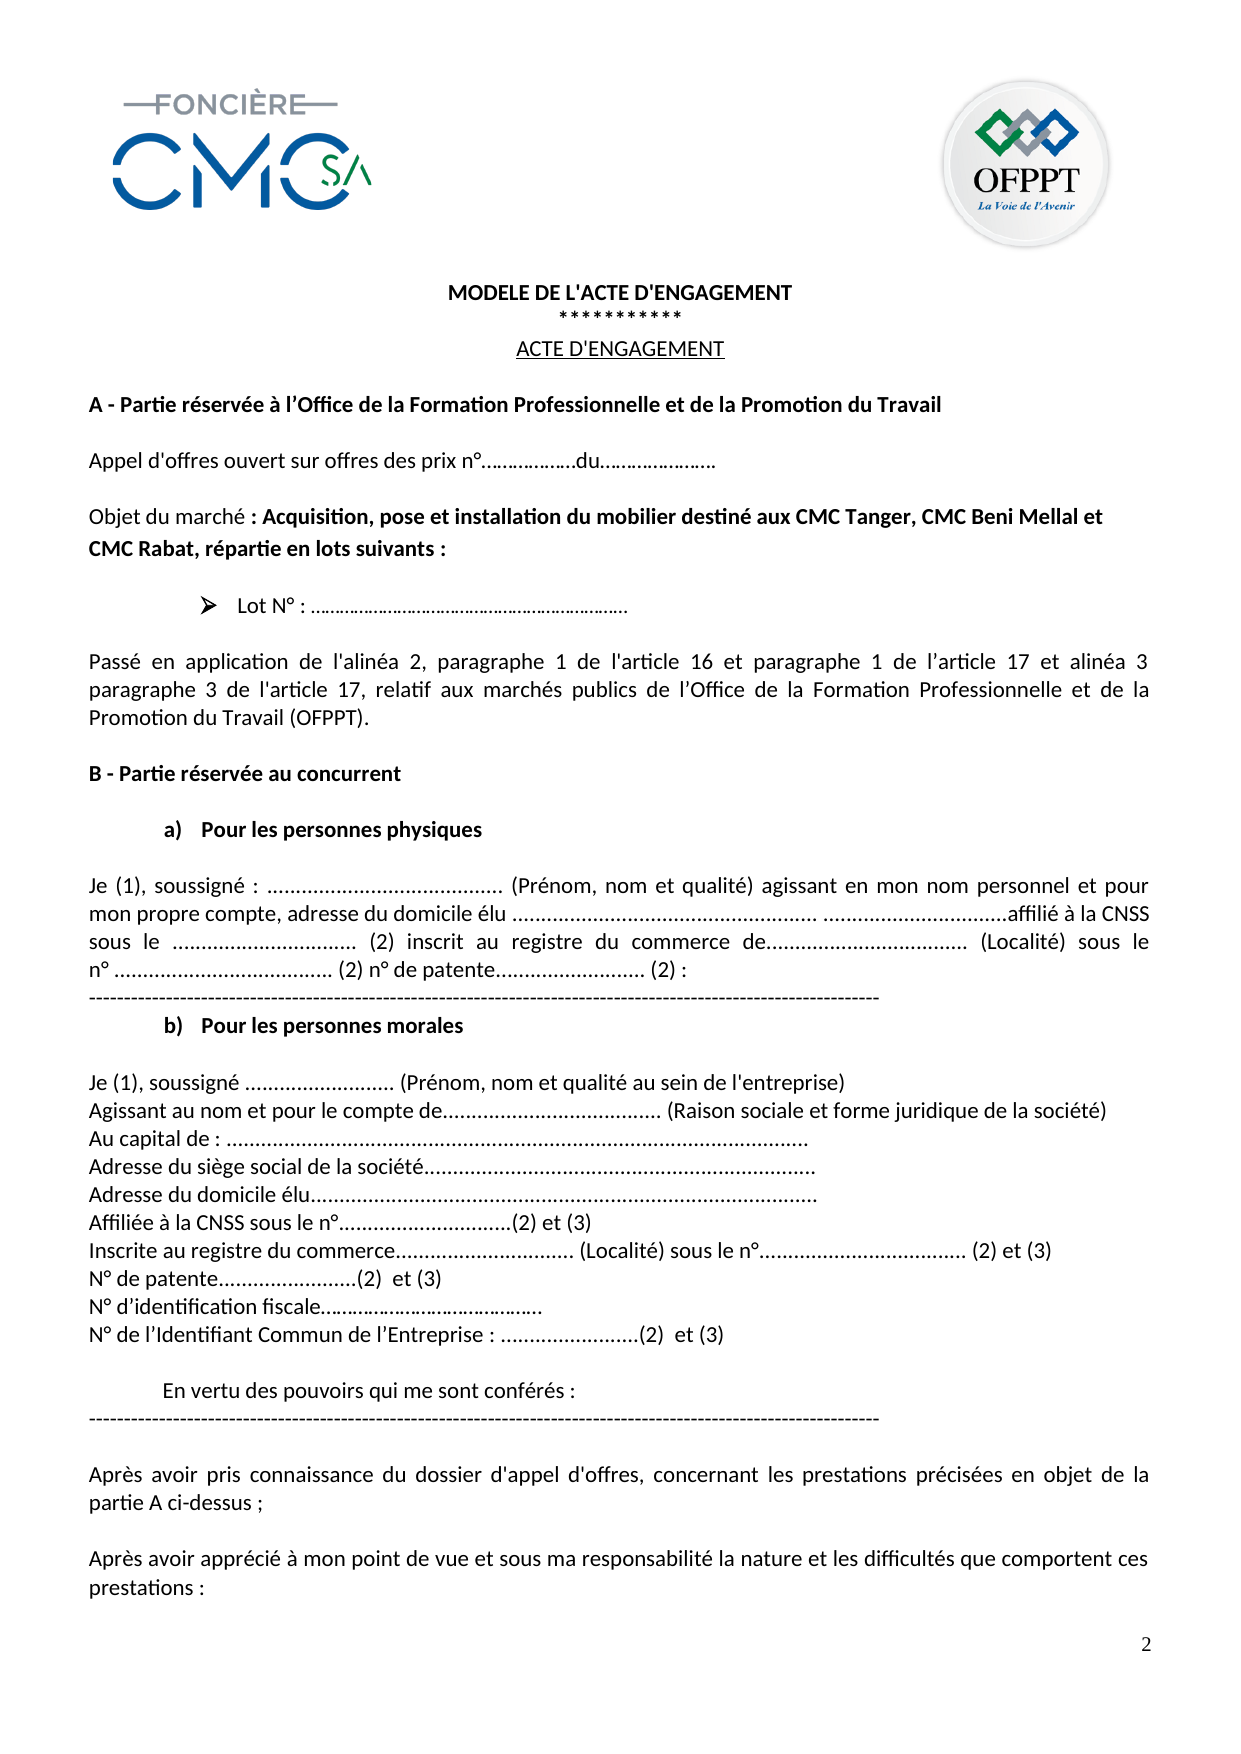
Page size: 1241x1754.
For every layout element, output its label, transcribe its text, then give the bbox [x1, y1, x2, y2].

text Inscrite au registre du commerce............................... (Localité) sous le n°.................................... (2) et (3) [89, 1236, 1152, 1264]
text Après avoir apprécié à mon point de vue et sous ma responsabilité la nature et les difficultés que comportent ces prestations : [89, 1544, 1152, 1601]
text N° d’identification fiscale…………………………………… [89, 1292, 1152, 1320]
text Au capital de : ..................................................................................................... [89, 1124, 1152, 1152]
text Affiliée à la CNSS sous le n°..............................(2) et (3) [89, 1208, 1152, 1236]
text ----------------------------------------------------------------------------------------------------------------- [89, 983, 1152, 1011]
text N° de patente........................(2) et (3) [89, 1264, 1152, 1292]
text Je (1), soussigné : ......................................... (Prénom, nom et qualité) agissant en mon nom personnel et pour mon propre compte, adresse du domicile élu ..................................................... ................................affilié à la CNSS sous le ................................ (2) inscrit au registre du commerce de................................... (Localité) sous le n° ...................................... (2) n° de patente.......................... (2) : [89, 871, 1152, 983]
text MODELE DE L'ACTE D'ENGAGEMENT [89, 278, 1152, 306]
text Adresse du domicile élu........................................................................................ [89, 1180, 1152, 1208]
text *********** [89, 306, 1152, 334]
text Après avoir pris connaissance du dossier d'appel d'offres, concernant les prestations précisées en objet de la partie A ci-dessus ; [89, 1461, 1152, 1517]
text ----------------------------------------------------------------------------------------------------------------- [89, 1404, 1152, 1432]
picture [935, 73, 1116, 254]
text A - Partie réservée à l’Office de la Formation Professionnelle et de la Promotion du Travail [89, 390, 1152, 418]
text Passé en application de l'alinéa 2, paragraphe 1 de l'article 16 et paragraphe 1 de l’article 17 et alinéa 3 paragraphe 3 de l'article 17, relatif aux marchés publics de l’Office de la Formation Professionnelle et de la Promotion du Travail (OFPPT). [89, 647, 1152, 731]
picture [112, 88, 372, 210]
text Je (1), soussigné .......................... (Prénom, nom et qualité au sein de l'entreprise) [89, 1068, 1152, 1096]
text Appel d'offres ouvert sur offres des prix n°………………du…………………. [89, 446, 1152, 474]
list Lot N° : ………………………………………………………… [199, 591, 1152, 619]
list Pour les personnes physiques [164, 815, 1152, 843]
list Pour les personnes morales [164, 1011, 1152, 1039]
text Adresse du siège social de la société.................................................................... [89, 1152, 1152, 1180]
text Objet du marché : Acquisition, pose et installation du mobilier destiné aux CMC Tanger, CMC Beni Mellal et CMC Rabat, répartie en lots suivants : [89, 502, 1152, 562]
text N° de l’Identifiant Commun de l’Entreprise : ........................(2) et (3) [89, 1320, 1152, 1348]
text ACTE D'ENGAGEMENT [89, 334, 1152, 362]
text Agissant au nom et pour le compte de...................................... (Raison sociale et forme juridique de la société) [89, 1096, 1152, 1124]
text B - Partie réservée au concurrent [89, 759, 1152, 787]
text En vertu des pouvoirs qui me sont conférés : [89, 1376, 1152, 1404]
